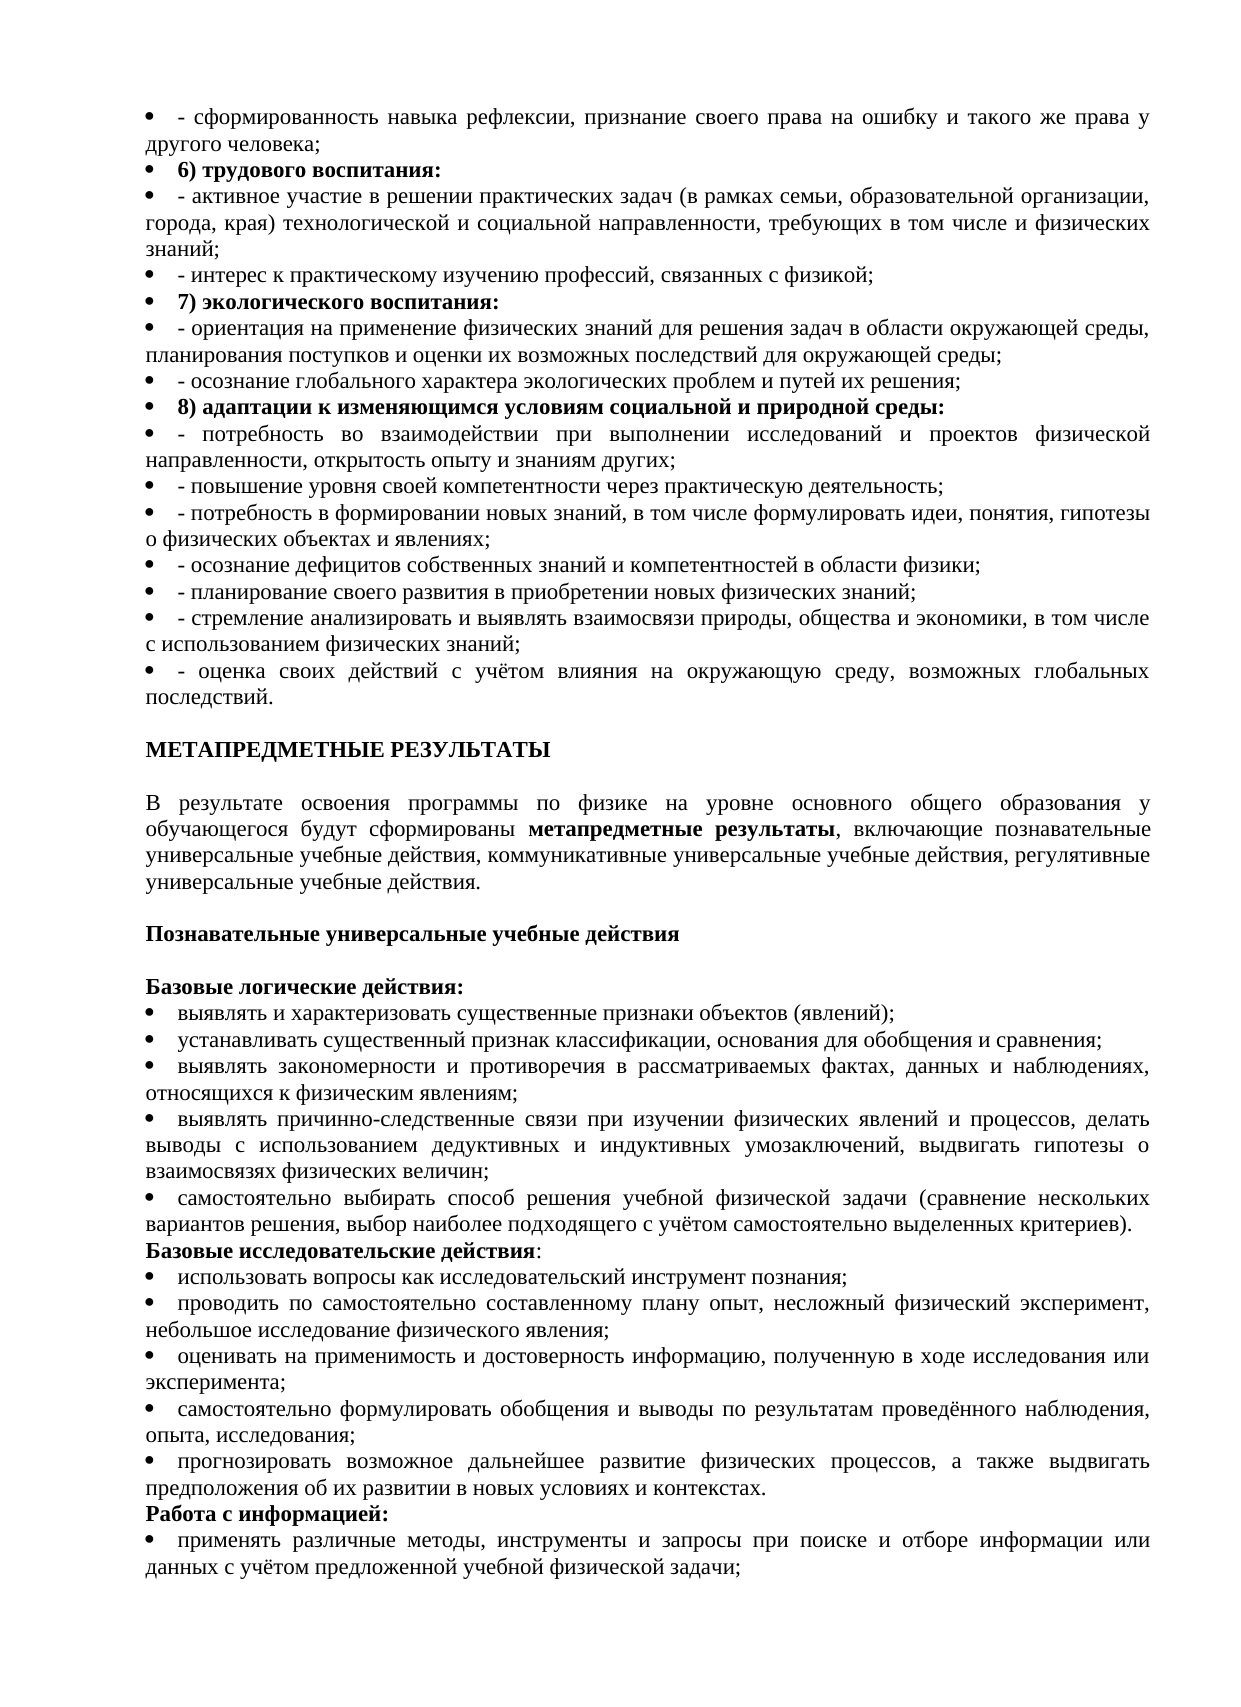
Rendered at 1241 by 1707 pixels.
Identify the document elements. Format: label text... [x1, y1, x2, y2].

text Познавательные универсальные учебные действия [145, 920, 1152, 947]
list - повышение уровня своей компетентности через практическую деятельность; [145, 472, 1152, 499]
list - осознание дефицитов собственных знаний и компетентностей в области физики; [145, 551, 1152, 578]
list - сформированность навыка рефлексии, признание своего права на ошибку и такого же права у другого человека; [145, 103, 1152, 156]
list 7) экологического воспитания: [145, 288, 1152, 314]
list - потребность во взаимодействии при выполнении исследований и проектов физической направленности, открытость опыту и знаниям других; [145, 420, 1152, 472]
list устанавливать существенный признак классификации, основания для обобщения и сравнения; [145, 1026, 1152, 1052]
list - потребность в формировании новых знаний, в том числе формулировать идеи, понятия, гипотезы о физических объектах и явлениях; [145, 499, 1152, 551]
list применять различные методы, инструменты и запросы при поиске и отборе информации или данных с учётом предложенной учебной физической задачи; [145, 1527, 1152, 1579]
list - оценка своих действий с учётом влияния на окружающую среду, возможных глобальных последствий. [145, 657, 1152, 709]
text Базовые исследовательские действия: [145, 1237, 1152, 1263]
list оценивать на применимость и достоверность информацию, полученную в ходе исследования или эксперимента; [145, 1342, 1152, 1395]
list - планирование своего развития в приобретении новых физических знаний; [145, 578, 1152, 604]
list прогнозировать возможное дальнейшее развитие физических процессов, а также выдвигать предположения об их развитии в новых условиях и контекстах. [145, 1447, 1152, 1500]
list - стремление анализировать и выявлять взаимосвязи природы, общества и экономики, в том числе с использованием физических знаний; [145, 604, 1152, 657]
list - активное участие в решении практических задач (в рамках семьи, образовательной организации, города, края) технологической и социальной направленности, требующих в том числе и физических знаний; [145, 182, 1152, 262]
list выявлять закономерности и противоречия в рассматриваемых фактах, данных и наблюдениях, относящихся к физическим явлениям; [145, 1052, 1152, 1105]
text МЕТАПРЕДМЕТНЫЕ РЕЗУЛЬТАТЫ [145, 736, 1152, 762]
list - ориентация на применение физических знаний для решения задач в области окружающей среды, планирования поступков и оценки их возможных последствий для окружающей среды; [145, 314, 1152, 367]
list - интерес к практическому изучению профессий, связанных с физикой; [145, 262, 1152, 288]
list проводить по самостоятельно составленному плану опыт, несложный физический эксперимент, небольшое исследование физического явления; [145, 1289, 1152, 1342]
list самостоятельно выбирать способ решения учебной физической задачи (сравнение нескольких вариантов решения, выбор наиболее подходящего с учётом самостоятельно выделенных критериев). [145, 1184, 1152, 1237]
list 8) адаптации к изменяющимся условиям социальной и природной среды: [145, 393, 1152, 420]
text В результате освоения программы по физике на уровне основного общего образования у обучающегося будут сформированы метапредметные результаты, включающие познавательные универсальные учебные действия, коммуникативные универсальные учебные действия, регулятивные универсальные учебные действия. [145, 789, 1152, 894]
text Работа с информацией: [145, 1500, 1152, 1527]
list самостоятельно формулировать обобщения и выводы по результатам проведённого наблюдения, опыта, исследования; [145, 1395, 1152, 1447]
list выявлять причинно-следственные связи при изучении физических явлений и процессов, делать выводы с использованием дедуктивных и индуктивных умозаключений, выдвигать гипотезы о взаимосвязях физических величин; [145, 1105, 1152, 1184]
list использовать вопросы как исследовательский инструмент познания; [145, 1263, 1152, 1289]
list выявлять и характеризовать существенные признаки объектов (явлений); [145, 999, 1152, 1026]
list - осознание глобального характера экологических проблем и путей их решения; [145, 367, 1152, 393]
text Базовые логические действия: [145, 973, 1152, 999]
list 6) трудового воспитания: [145, 156, 1152, 182]
